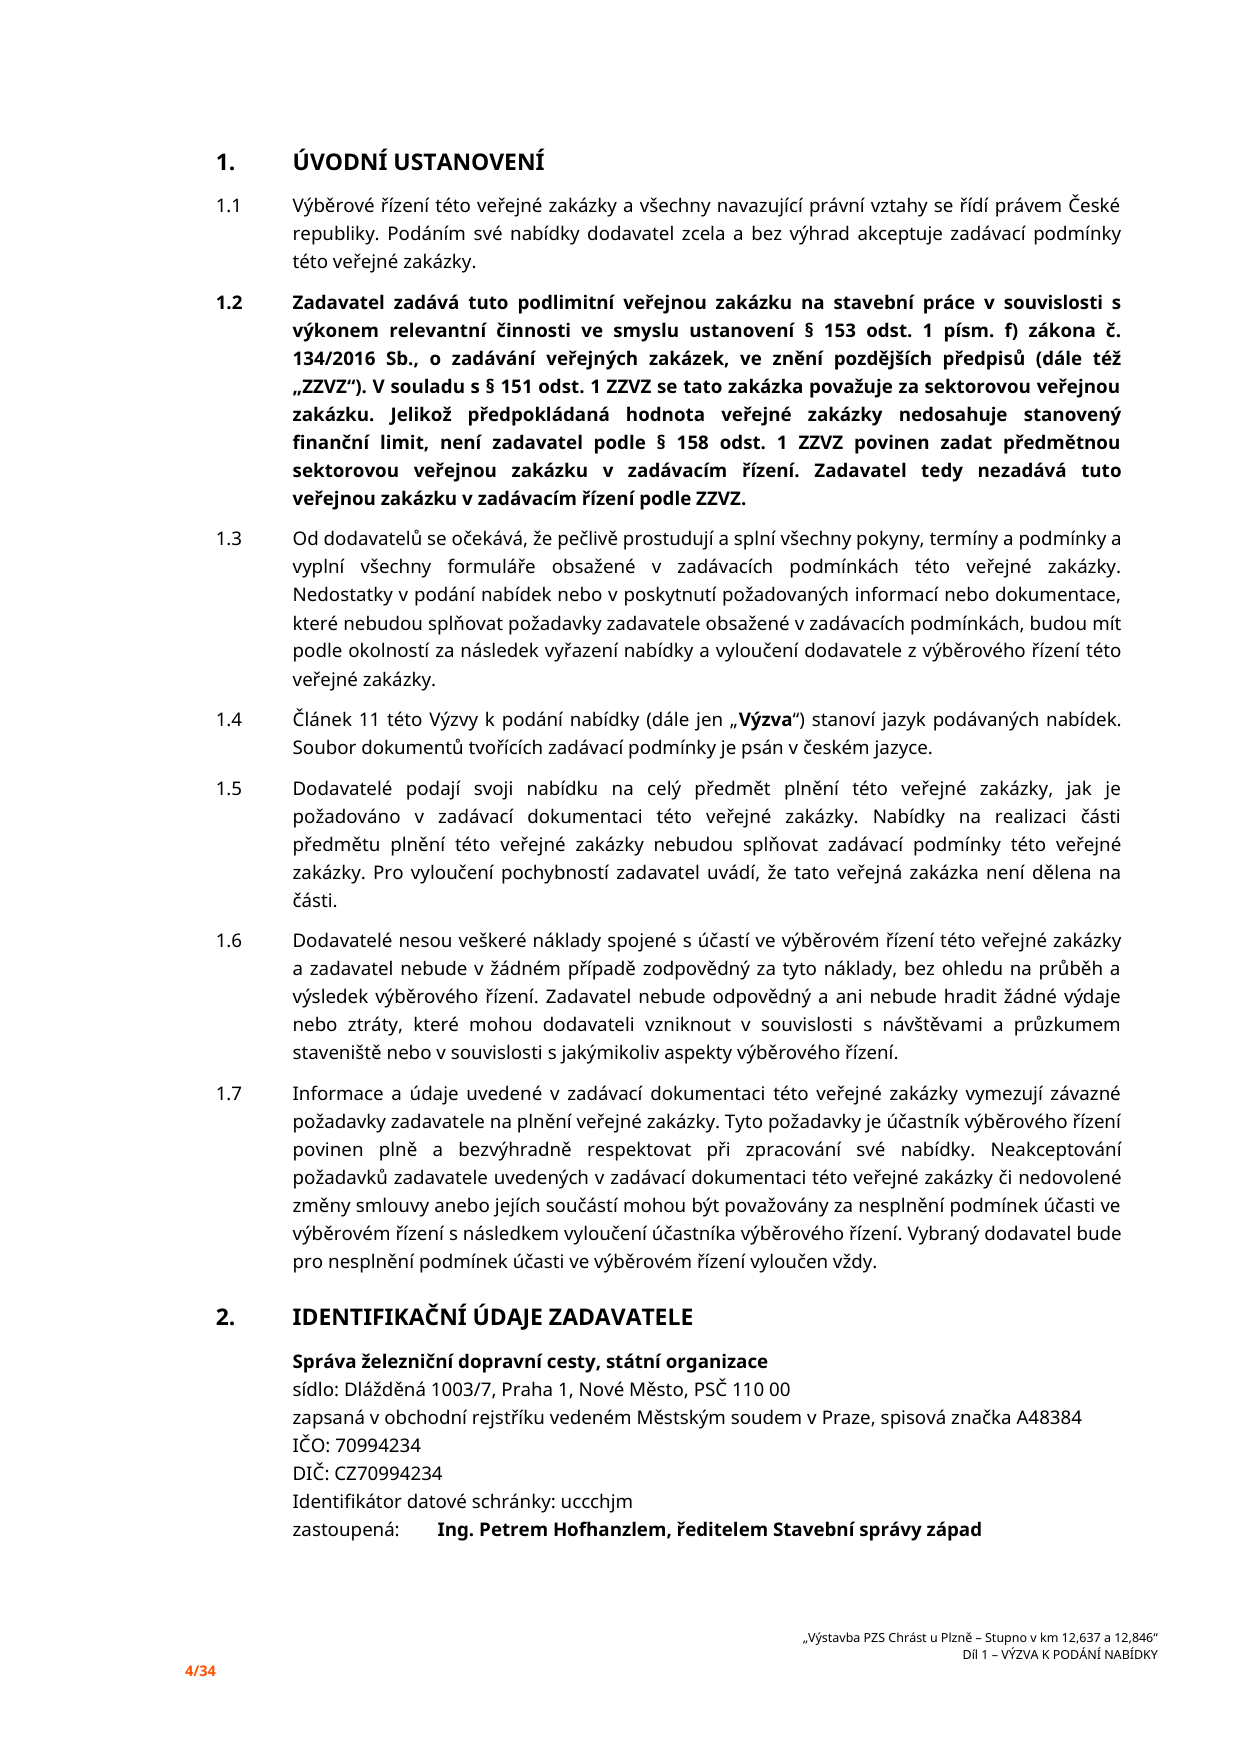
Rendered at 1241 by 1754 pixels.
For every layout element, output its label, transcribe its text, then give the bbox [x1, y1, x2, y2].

text sídlo: Dlážděná 1003/7, Praha 1, Nové Město, PSČ 110 00 [292, 1376, 1122, 1402]
text zastoupená: Ing. Petrem Hofhanzlem, ředitelem Stavební správy západ [292, 1516, 1122, 1542]
text Zadavatel zadává tuto podlimitní veřejnou zakázku na stavební práce v souvislosti s výkonem relevantní činnosti ve smyslu ustanovení § 153 odst. 1 písm. f) zákona č. 134/2016 Sb., o zadávání veřejných zakázek, ve znění pozdějších předpisů (dále též „ZZVZ“). V souladu s § 151 odst. 1 ZZVZ se tato zakázka považuje za sektorovou veřejnou zakázku. Jelikož předpokládaná hodnota veřejné zakázky nedosahuje stanovený finanční limit, není zadavatel podle § 158 odst. 1 ZZVZ povinen zadat předmětnou sektorovou veřejnou zakázku v zadávacím řízení. Zadavatel tedy nezadává tuto veřejnou zakázku v zadávacím řízení podle ZZVZ. [216, 289, 1122, 511]
text Výběrové řízení této veřejné zakázky a všechny navazující právní vztahy se řídí právem České republiky. Podáním své nabídky dodavatel zcela a bez výhrad akceptuje zadávací podmínky této veřejné zakázky. [216, 192, 1122, 274]
text Identifikátor datové schránky: uccchjm [292, 1488, 1122, 1514]
text Dodavatelé nesou veškeré náklady spojené s účastí ve výběrovém řízení této veřejné zakázky a zadavatel nebude v žádném případě zodpovědný za tyto náklady, bez ohledu na průběh a výsledek výběrového řízení. Zadavatel nebude odpovědný a ani nebude hradit žádné výdaje nebo ztráty, které mohou dodavateli vzniknout v souvislosti s návštěvami a průzkumem staveniště nebo v souvislosti s jakýmikoliv aspekty výběrového řízení. [216, 927, 1122, 1065]
text Dodavatelé podají svoji nabídku na celý předmět plnění této veřejné zakázky, jak je požadováno v zadávací dokumentaci této veřejné zakázky. Nabídky na realizaci části předmětu plnění této veřejné zakázky nebudou splňovat zadávací podmínky této veřejné zakázky. Pro vyloučení pochybností zadavatel uvádí, že tato veřejná zakázka není dělena na části. [216, 775, 1122, 912]
text Článek 11 této Výzvy k podání nabídky (dále jen „Výzva“) stanoví jazyk podávaných nabídek. Soubor dokumentů tvořících zadávací podmínky je psán v českém jazyce. [216, 706, 1122, 760]
text IČO: 70994234 [292, 1432, 1122, 1458]
text Správa železniční dopravní cesty, státní organizace [292, 1348, 1122, 1374]
text Informace a údaje uvedené v zadávací dokumentaci této veřejné zakázky vymezují závazné požadavky zadavatele na plnění veřejné zakázky. Tyto požadavky je účastník výběrového řízení povinen plně a bezvýhradně respektovat při zpracování své nabídky. Neakceptování požadavků zadavatele uvedených v zadávací dokumentaci této veřejné zakázky či nedovolené změny smlouvy anebo jejích součástí mohou být považovány za nesplnění podmínek účasti ve výběrovém řízení s následkem vyloučení účastníka výběrového řízení. Vybraný dodavatel bude pro nesplnění podmínek účasti ve výběrovém řízení vyloučen vždy. [216, 1080, 1122, 1274]
text zapsaná v obchodní rejstříku vedeném Městským soudem v Praze, spisová značka A48384 [292, 1404, 1122, 1430]
text ÚVODNÍ USTANOVENÍ [216, 146, 1122, 177]
text Od dodavatelů se očekává, že pečlivě prostudují a splní všechny pokyny, termíny a podmínky a vyplní všechny formuláře obsažené v zadávacích podmínkách této veřejné zakázky. Nedostatky v podání nabídek nebo v poskytnutí požadovaných informací nebo dokumentace, které nebudou splňovat požadavky zadavatele obsažené v zadávacích podmínkách, budou mít podle okolností za následek vyřazení nabídky a vyloučení dodavatele z výběrového řízení této veřejné zakázky. [216, 526, 1122, 691]
text DIČ: CZ70994234 [292, 1460, 1122, 1486]
text IDENTIFIKAČNÍ ÚDAJE ZADAVATELE [216, 1301, 1122, 1332]
